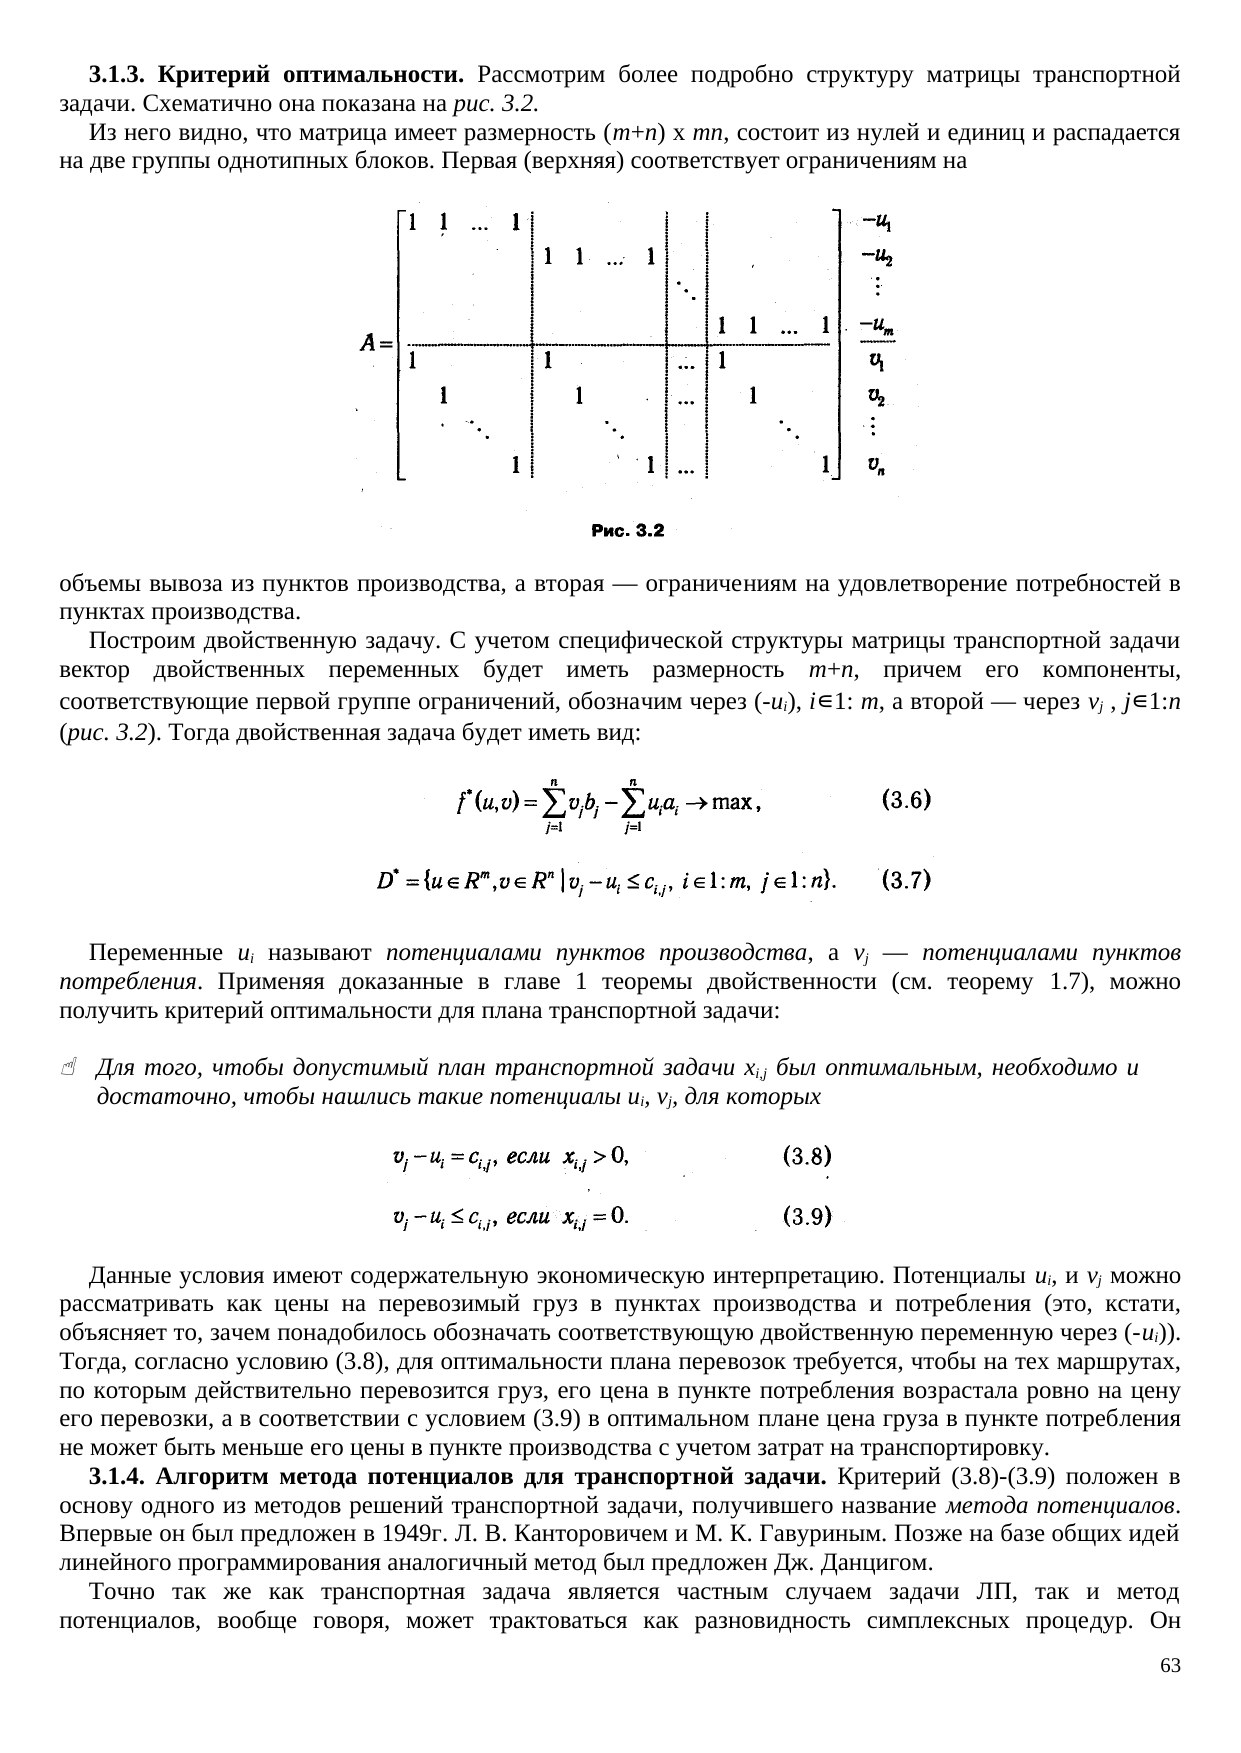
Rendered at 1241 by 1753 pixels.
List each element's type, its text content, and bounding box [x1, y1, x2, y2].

picture [345, 202, 924, 539]
picture [334, 774, 936, 909]
list Для того, чтобы допустимый план транспортной задачи хi,j был оптимальным, необходимо и достаточно, чтобы нашлись такие потенциалы иi, vj, для которых [59, 1052, 1139, 1110]
text Из него видно, что матрица имеет размерность (m+n) х mn, состоит из нулей и единиц и распадается на две группы однотипных блоков. Первая (верхняя) соответствует ограничениям на [59, 117, 1181, 174]
text Данные условия имеют содержательную экономическую интерпретацию. Потенциалы ui, и vj можно рассматривать как цены на перевозимый груз в пунктах производства и потребления (это, кстати, объясняет то, зачем понадобилось обозначать соответствующую двойственную переменную через (-ui)). Тогда, согласно условию (3.8), для оптимальности плана перевозок требуется, чтобы на тех маршрутах, по которым действительно перевозится груз, его цена в пункте потребления возрастала ровно на цену его перевозки, а в соответствии с условием (3.9) в оптимальном плане цена груза в пункте потребления не может быть меньше его цены в пункте производства с учетом затрат на транспортировку. [59, 1260, 1181, 1461]
text объемы вывоза из пунктов производства, а вторая — ограничениям на удовлетворение потребностей в пунктах производства. [59, 568, 1181, 625]
text Переменные ui называют потенциалами пунктов производства, а vj — потенциалами пунктов потребления. Применяя доказанные в главе 1 теоремы двойственности (см. теорему 1.7), можно получить критерий оптимальности для плана транспортной задачи: [59, 937, 1181, 1024]
picture [377, 1138, 851, 1231]
text 3.1.4. Алгоритм метода потенциалов для транспортной задачи. Критерий (3.8)-(3.9) положен в основу одного из методов решений транспортной задачи, получившего название метода потенциалов. Впервые он был предложен в 1949г. Л. В. Канторовичем и М. К. Гавуриным. Позже на базе общих идей линейного программирования аналогичный метод был предложен Дж. Данцигом. [59, 1461, 1181, 1576]
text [59, 1576, 1181, 1633]
text Построим двойственную задачу. С учетом специфической структуры матрицы транспортной задачи вектор двойственных переменных будет иметь размерность m+n, причем его компоненты, соответствующие первой группе ограничений, обозначим через (-ui), i∊1: m, а второй — через vj , j∊1:n (рис. 3.2). Тогда двойственная задача будет иметь вид: [59, 625, 1181, 745]
text 3.1.3. Критерий оптимальности. Рассмотрим более подробно структуру матрицы транспортной задачи. Схематично она показана на рис. 3.2. [59, 59, 1181, 117]
